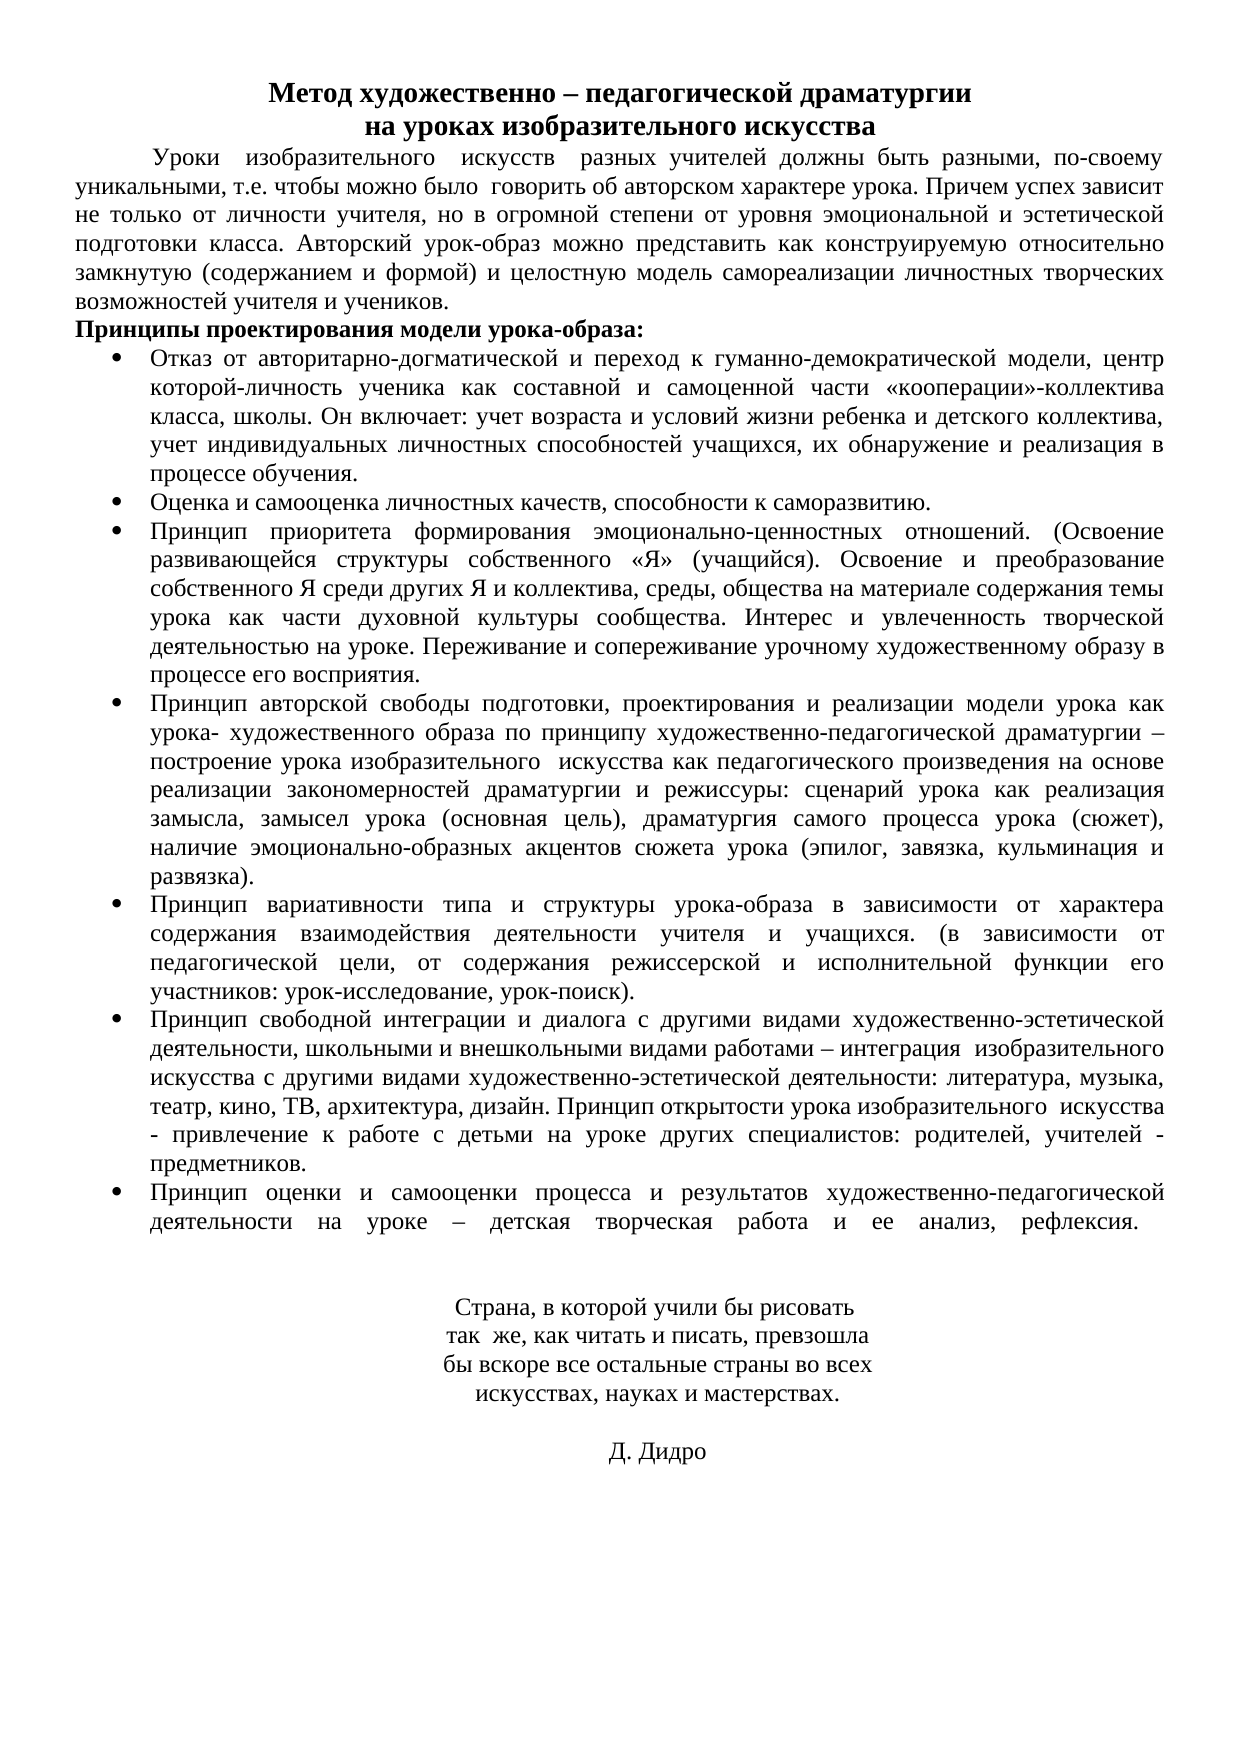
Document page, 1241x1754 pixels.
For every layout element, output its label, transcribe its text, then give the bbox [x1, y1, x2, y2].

text на уроках изобразительного искусства [75, 108, 1165, 142]
text Метод художественно – педагогической драматургии [75, 75, 1165, 108]
list Отказ от авторитарно-догматической и переход к гуманно-демократической модели, центр которой-личность ученика как составной и самоценной части «кооперации»-коллектива класса, школы. Он включает: учет возраста и условий жизни ребенка и детского коллектива, учет индивидуальных личностных способностей учащихся, их обнаружение и реализация в процессе обучения. [112, 343, 1165, 487]
list Принцип вариативности типа и структуры урока-образа в зависимости от характера содержания взаимодействия деятельности учителя и учащихся. (в зависимости от педагогической цели, от содержания режиссерской и исполнительной функции его участников: урок-исследование, урок-поиск). [112, 889, 1165, 1004]
text Уроки изобразительного искусств разных учителей должны быть разными, по-своему уникальными, т.е. чтобы можно было говорить об авторском характере урока. Причем успех зависит не только от личности учителя, но в огромной степени от уровня эмоциональной и эстетической подготовки класса. Авторский урок-образ можно представить как конструируемую относительно замкнутую (содержанием и формой) и целостную модель самореализации личностных творческих возможностей учителя и учеников. [75, 142, 1165, 314]
text Принципы проектирования модели урока-образа: [75, 314, 1165, 343]
list Принцип оценки и самооценки процесса и результатов художественно-педагогической деятельности на уроке – детская творческая работа и ее анализ, рефлексия. [112, 1177, 1165, 1263]
text Страна, в которой учили бы рисовать так же, как читать и писать, превзошла бы вскоре все остальные страны во всех искусствах, науках и мастерствах. [150, 1292, 1165, 1407]
text Д. Дидро [150, 1436, 1165, 1465]
list Принцип свободной интеграции и диалога с другими видами художественно-эстетической деятельности, школьными и внешкольными видами работами – интеграция изобразительного искусства с другими видами художественно-эстетической деятельности: литература, музыка, театр, кино, ТВ, архитектура, дизайн. Принцип открытости урока изобразительного искусства - привлечение к работе с детьми на уроке других специалистов: родителей, учителей - предметников. [112, 1004, 1165, 1177]
list Принцип авторской свободы подготовки, проектирования и реализации модели урока как урока- художественного образа по принципу художественно-педагогической драматургии – построение урока изобразительного искусства как педагогического произведения на основе реализации закономерностей драматургии и режиссуры: сценарий урока как реализация замысла, замысел урока (основная цель), драматургия самого процесса урока (сюжет), наличие эмоционально-образных акцентов сюжета урока (эпилог, завязка, кульминация и развязка). [112, 688, 1165, 889]
list Оценка и самооценка личностных качеств, способности к саморазвитию. [112, 487, 1165, 516]
list Принцип приоритета формирования эмоционально-ценностных отношений. (Освоение развивающейся структуры собственного «Я» (учащийся). Освоение и преобразование собственного Я среди других Я и коллектива, среды, общества на материале содержания темы урока как части духовной культуры сообщества. Интерес и увлеченность творческой деятельностью на уроке. Переживание и сопереживание урочному художественному образу в процессе его восприятия. [112, 516, 1165, 688]
